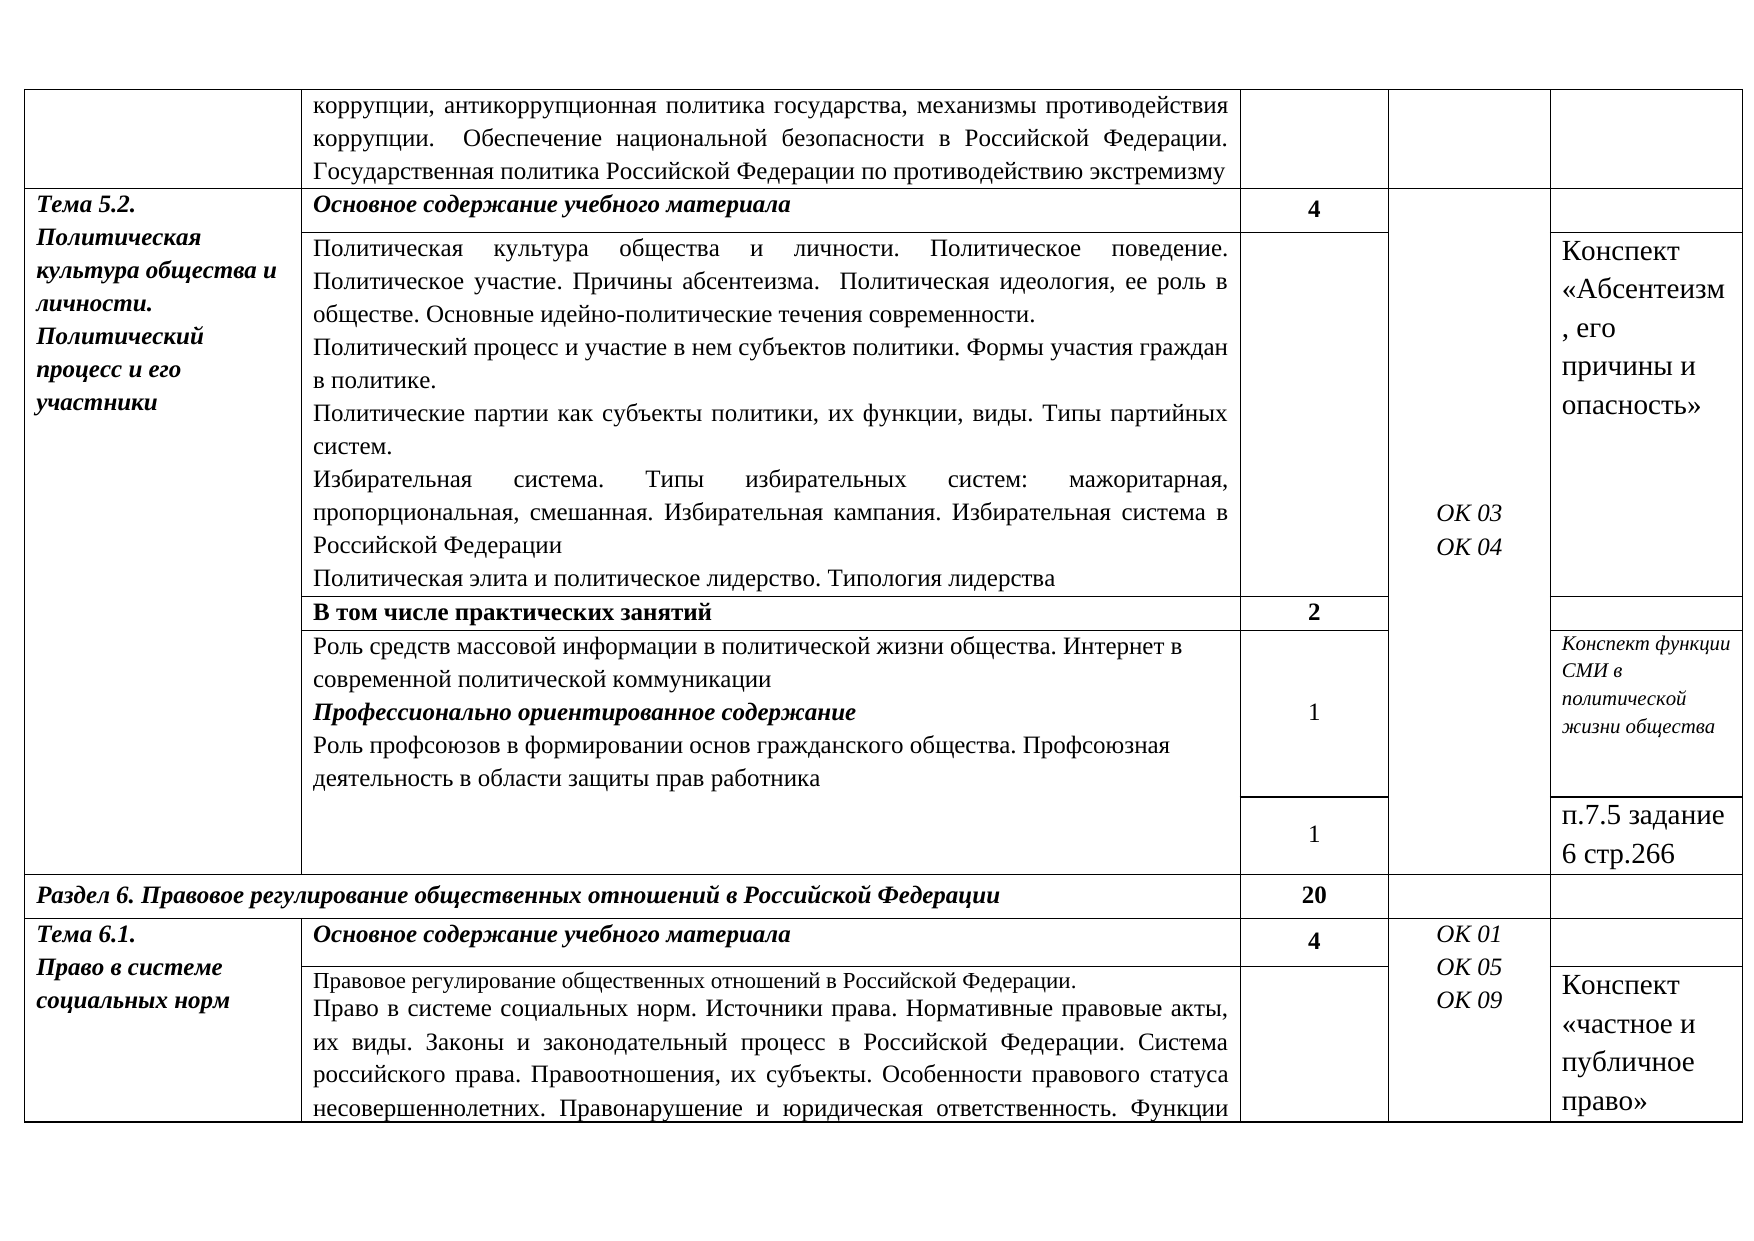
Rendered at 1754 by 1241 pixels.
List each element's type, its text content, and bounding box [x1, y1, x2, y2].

table_cell В том числе практических занятий [302, 597, 1240, 630]
table_cell [1551, 919, 1742, 966]
table_cell 1 [1241, 631, 1388, 796]
table_cell Конспект «Абсентеизм, его причины и опасность» [1551, 233, 1742, 596]
table_cell 4 [1241, 189, 1388, 232]
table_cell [1551, 90, 1742, 188]
table_cell ОК 01 ОК 05 ОК 09 [1389, 919, 1550, 1121]
table_cell [1241, 90, 1388, 188]
table_cell 1 [1241, 798, 1388, 873]
table_cell ОК 03 ОК 04 [1389, 189, 1550, 873]
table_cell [302, 967, 1240, 1121]
table_cell [1551, 189, 1742, 232]
table_cell 4 [1241, 919, 1388, 966]
table_cell Основное содержание учебного материала [302, 919, 1240, 966]
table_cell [302, 90, 1240, 188]
table_cell Политическая культура общества и личности. Политическое поведение. Политическое участие. Причины абсентеизма. Политическая идеология, ее роль в обществе. Основные идейно-политические течения современности. Политический процесс и участие в нем субъектов политики. Формы участия граждан в политике. Политические партии как субъекты политики, их функции, виды. Типы партийных систем. Избирательная система. Типы избирательных систем: мажоритарная, пропорциональная, смешанная. Избирательная кампания. Избирательная система в Российской Федерации Политическая элита и политическое лидерство. Типология лидерства [302, 233, 1240, 596]
table_cell Тема 5.2. Политическая культура общества и личности. Политический процесс и его участники [25, 189, 301, 873]
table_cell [1551, 967, 1742, 1121]
table_cell Основное содержание учебного материала [302, 189, 1240, 232]
table_cell [1241, 967, 1388, 1121]
table_cell Тема 6.1. Право в системе социальных норм [25, 919, 301, 1121]
table_cell Раздел 6. Правовое регулирование общественных отношений в Российской Федерации [25, 875, 1240, 918]
table_cell 2 [1241, 597, 1388, 630]
table_cell [1241, 233, 1388, 596]
table_cell Роль средств массовой информации в политической жизни общества. Интернет в современной политической коммуникации Профессионально ориентированное содержание Роль профсоюзов в формировании основ гражданского общества. Профсоюзная деятельность в области защиты прав работника [302, 631, 1240, 873]
table_cell [1551, 597, 1742, 630]
table_cell п.7.5 задание 6 стр.266 [1551, 798, 1742, 873]
table_cell Конспект функции СМИ в политической жизни общества [1551, 631, 1742, 796]
table_cell [1389, 875, 1550, 918]
table_cell [1551, 875, 1742, 918]
table_cell 20 [1241, 875, 1388, 918]
